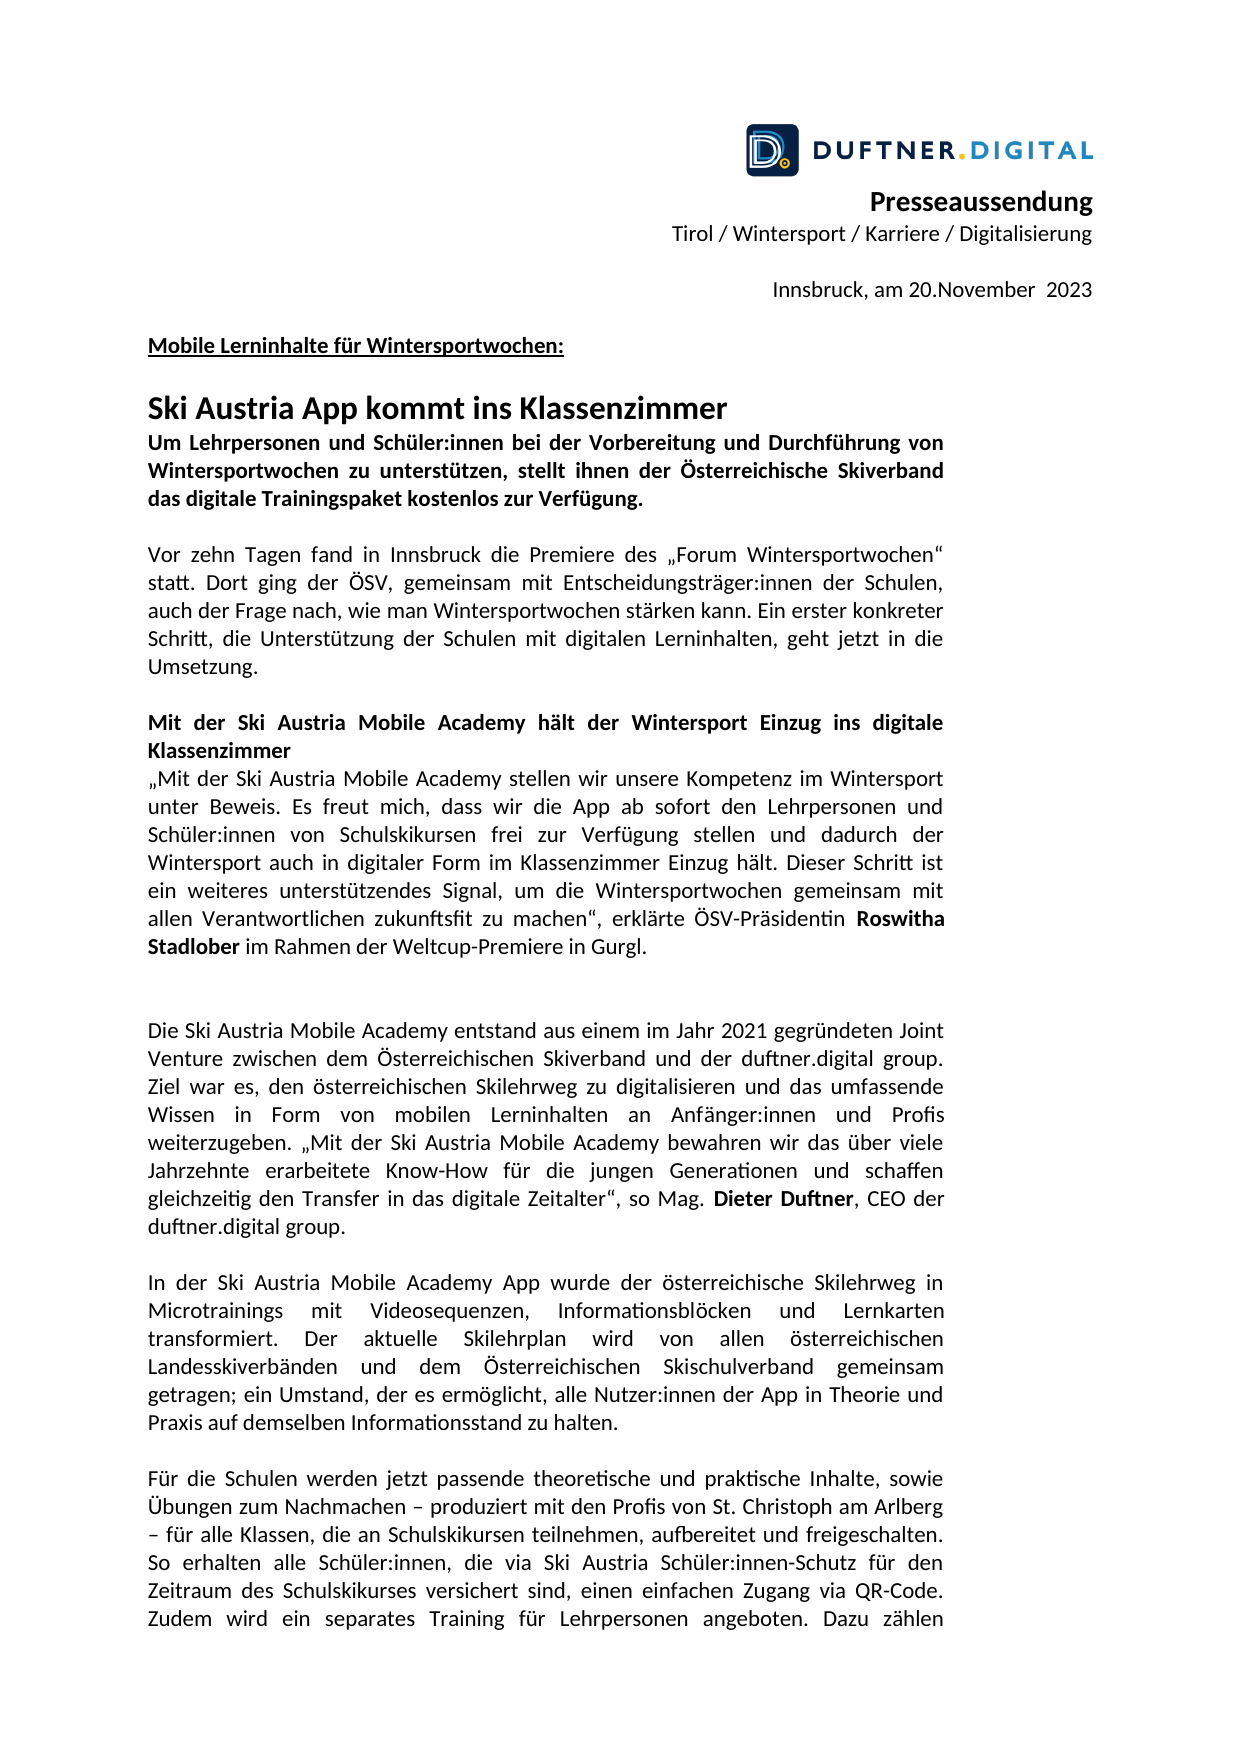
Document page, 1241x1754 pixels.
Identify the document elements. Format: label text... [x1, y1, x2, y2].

text Vor zehn Tagen fand in Innsbruck die Premiere des „Forum Wintersportwochen“ statt. Dort ging der ÖSV, gemeinsam mit Entscheidungsträger:innen der Schulen, auch der Frage nach, wie man Wintersportwochen stärken kann. Ein erster konkreter Schritt, die Unterstützung der Schulen mit digitalen Lerninhalten, geht jetzt in die Umsetzung. [148, 540, 945, 680]
text Innsbruck, am 20.November 2023 [148, 275, 1093, 303]
picture [738, 82, 1101, 218]
text Mit der Ski Austria Mobile Academy hält der Wintersport Einzug ins digitale Klassenzimmer [148, 708, 945, 764]
text Die Ski Austria Mobile Academy entstand aus einem im Jahr 2021 gegründeten Joint Venture zwischen dem Österreichischen Skiverband und der duftner.digital group. Ziel war es, den österreichischen Skilehrweg zu digitalisieren und das umfassende Wissen in Form von mobilen Lerninhalten an Anfänger:innen und Profis weiterzugeben. „Mit der Ski Austria Mobile Academy bewahren wir das über viele Jahrzehnte erarbeitete Know-How für die jungen Generationen und schaffen gleichzeitig den Transfer in das digitale Zeitalter“, so Mag. Dieter Duftner, CEO der duftner.digital group. [148, 1016, 945, 1240]
text In der Ski Austria Mobile Academy App wurde der österreichische Skilehrweg in Microtrainings mit Videosequenzen, Informationsblöcken und Lernkarten transformiert. Der aktuelle Skilehrplan wird von allen österreichischen Landesskiverbänden und dem Österreichischen Skischulverband gemeinsam getragen; ein Umstand, der es ermöglicht, alle Nutzer:innen der App in Theorie und Praxis auf demselben Informationsstand zu halten. [148, 1268, 945, 1436]
text Mobile Lerninhalte für Wintersportwochen: [148, 331, 945, 359]
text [148, 1464, 945, 1633]
text Um Lehrpersonen und Schüler:innen bei der Vorbereitung und Durchführung von Wintersportwochen zu unterstützen, stellt ihnen der Österreichische Skiverband das digitale Trainingspaket kostenlos zur Verfügung. [148, 428, 945, 512]
text „Mit der Ski Austria Mobile Academy stellen wir unsere Kompetenz im Wintersport unter Beweis. Es freut mich, dass wir die App ab sofort den Lehrpersonen und Schüler:innen von Schulskikursen frei zur Verfügung stellen und dadurch der Wintersport auch in digitaler Form im Klassenzimmer Einzug hält. Dieser Schritt ist ein weiteres unterstützendes Signal, um die Wintersportwochen gemeinsam mit allen Verantwortlichen zukunftsfit zu machen“, erklärte ÖSV-Präsidentin Roswitha Stadlober im Rahmen der Weltcup-Premiere in Gurgl. [148, 764, 945, 960]
text Ski Austria App kommt ins Klassenzimmer [148, 387, 945, 428]
text Presseaussendung [148, 183, 1093, 219]
text Tirol / Wintersport / Karriere / Digitalisierung [148, 219, 1093, 247]
